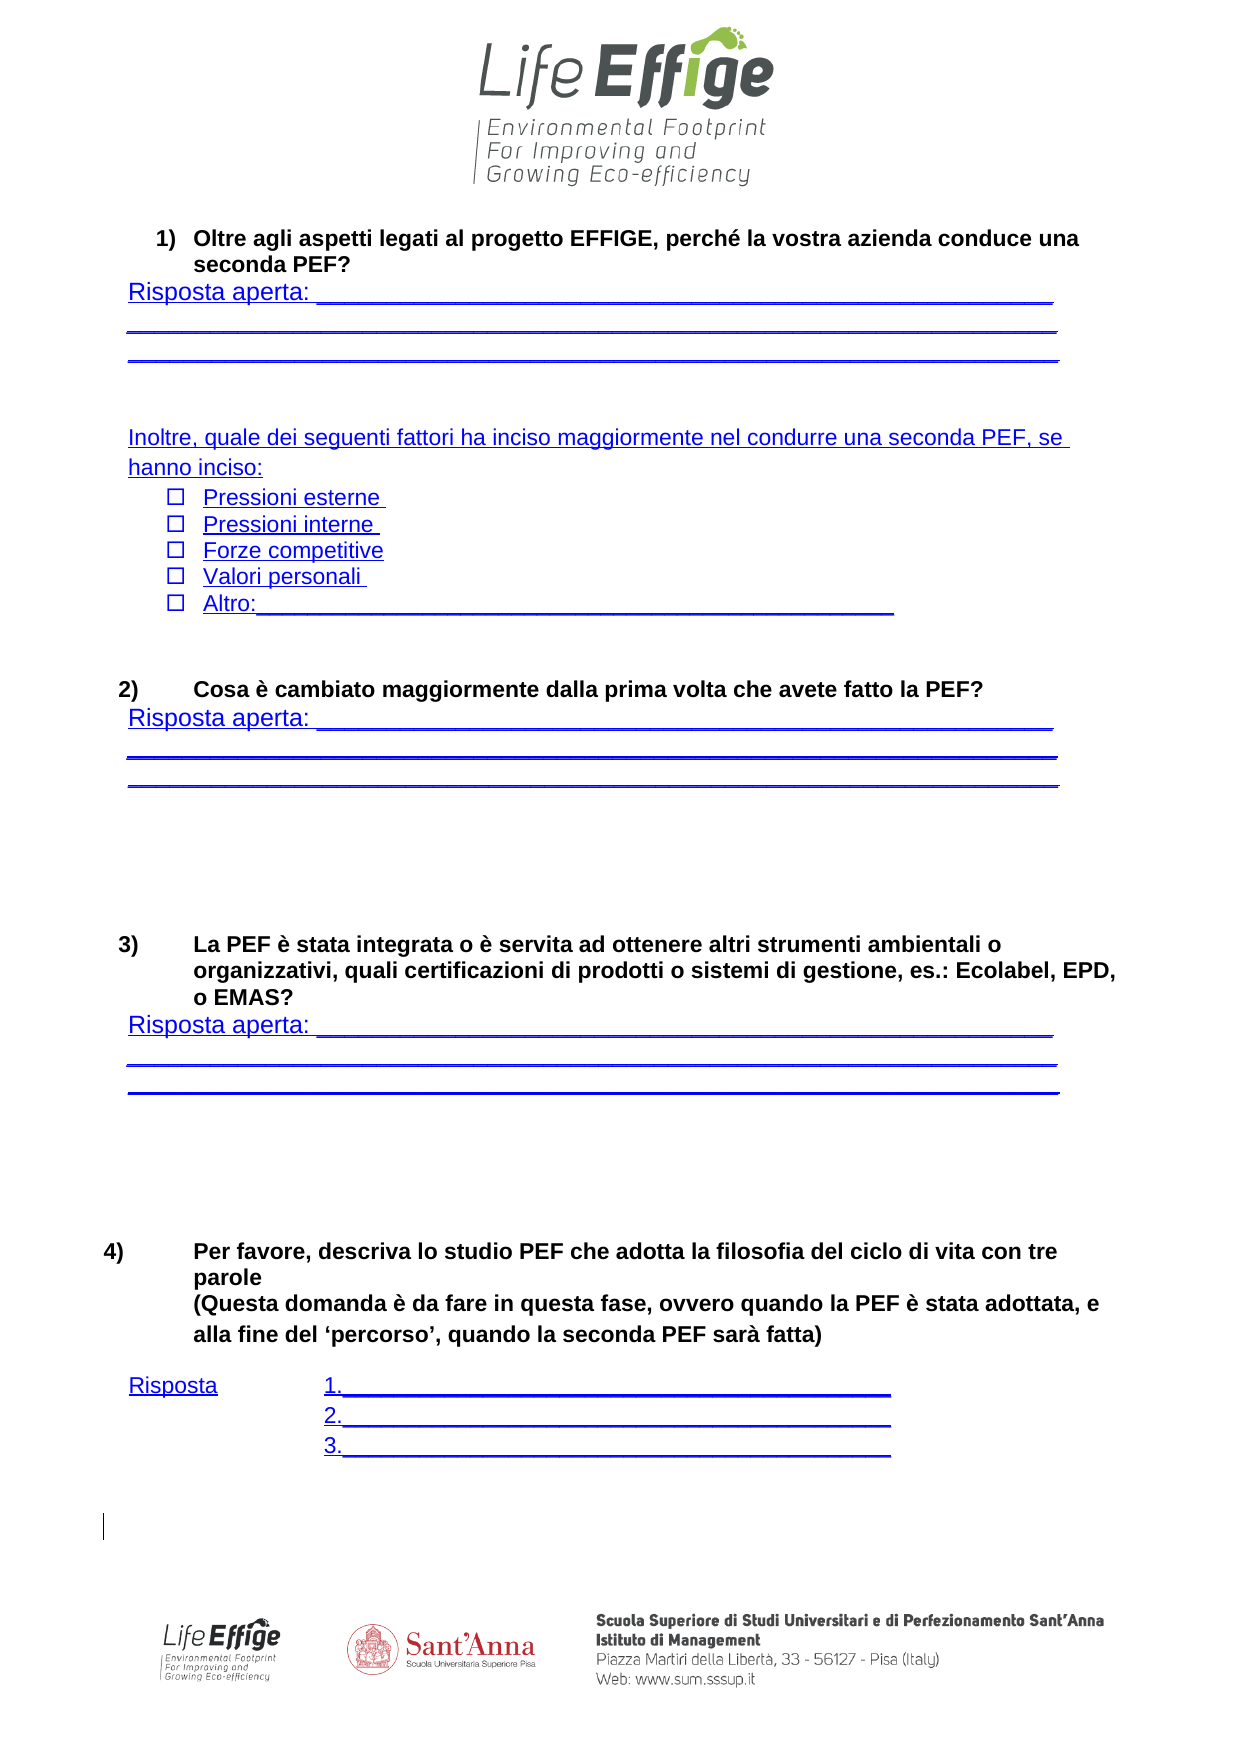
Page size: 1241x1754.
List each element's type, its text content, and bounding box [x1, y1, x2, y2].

list Oltre agli aspetti legati al progetto EFFIGE, perché la vostra azienda conduce una seconda PEF? [156, 224, 1122, 277]
picture [421, 25, 819, 188]
list (Questa domanda è da fare in questa fase, ovvero quando la PEF è stata adottata, e alla fine del ‘percorso’, quando la seconda PEF sarà fatta) [193, 1290, 1122, 1347]
table_header 1.___________________________________________ 2.___________________________________________ 3.___________________________________________ [312, 1372, 1120, 1483]
table_header Risposta [117, 1372, 312, 1483]
list Cosa è cambiato maggiormente dalla prima volta che avete fatto la PEF? [118, 676, 1122, 703]
table_header Risposta aperta: _____________________________________________________ ___________________________________________________________________ ___________________________________________________________________ [117, 1010, 1122, 1177]
list La PEF è stata integrata o è servita ad ottenere altri strumenti ambientali o organizzativi, quali certificazioni di prodotti o sistemi di gestione, es.: Ecolabel, EPD, o EMAS? [118, 931, 1122, 1010]
table_header Risposta aperta: _____________________________________________________ ___________________________________________________________________ ___________________________________________________________________ [117, 703, 1122, 870]
list Per favore, descriva lo studio PEF che adotta la filosofia del ciclo di vita con tre parole [103, 1238, 1122, 1290]
table_header Risposta aperta: _____________________________________________________ ___________________________________________________________________ ___________________________________________________________________ Inoltre, quale dei seguenti fattori ha inciso maggiormente nel condurre una seconda PEF, se hanno inciso: Pressioni esterne Pressioni interne Forze competitive Valori personali Altro:__________________________________________________ [117, 277, 1122, 616]
picture [118, 1597, 1122, 1696]
